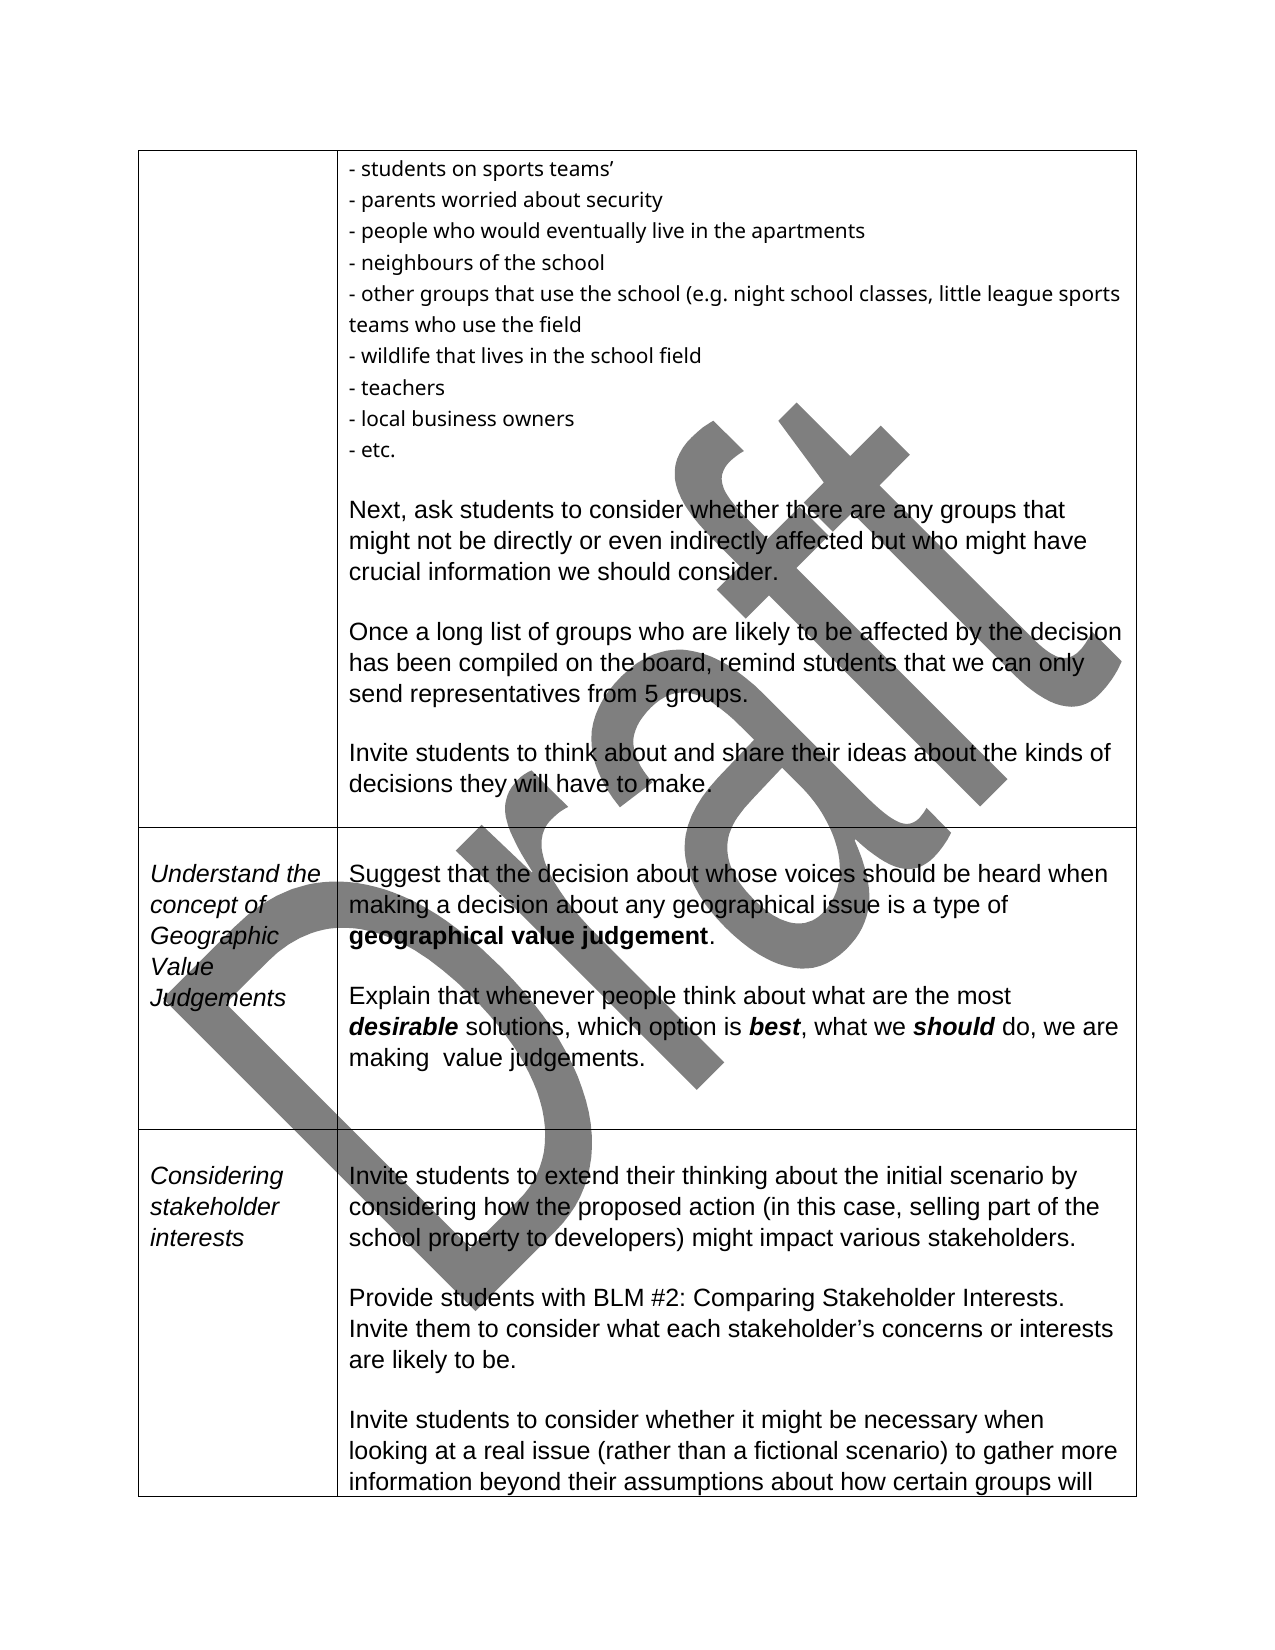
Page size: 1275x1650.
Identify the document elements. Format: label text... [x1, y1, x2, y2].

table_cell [139, 151, 337, 827]
table_cell Understand the concept of Geographic Value Judgements [139, 828, 337, 1129]
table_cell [338, 151, 1136, 827]
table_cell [139, 1130, 337, 1496]
table_cell Suggest that the decision about whose voices should be heard when making a decision about any geographical issue is a type of geographical value judgement. Explain that whenever people think about what are the most desirable solutions, which option is best, what we should do, we are making value judgements. [338, 828, 1136, 1129]
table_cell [338, 1130, 1136, 1496]
